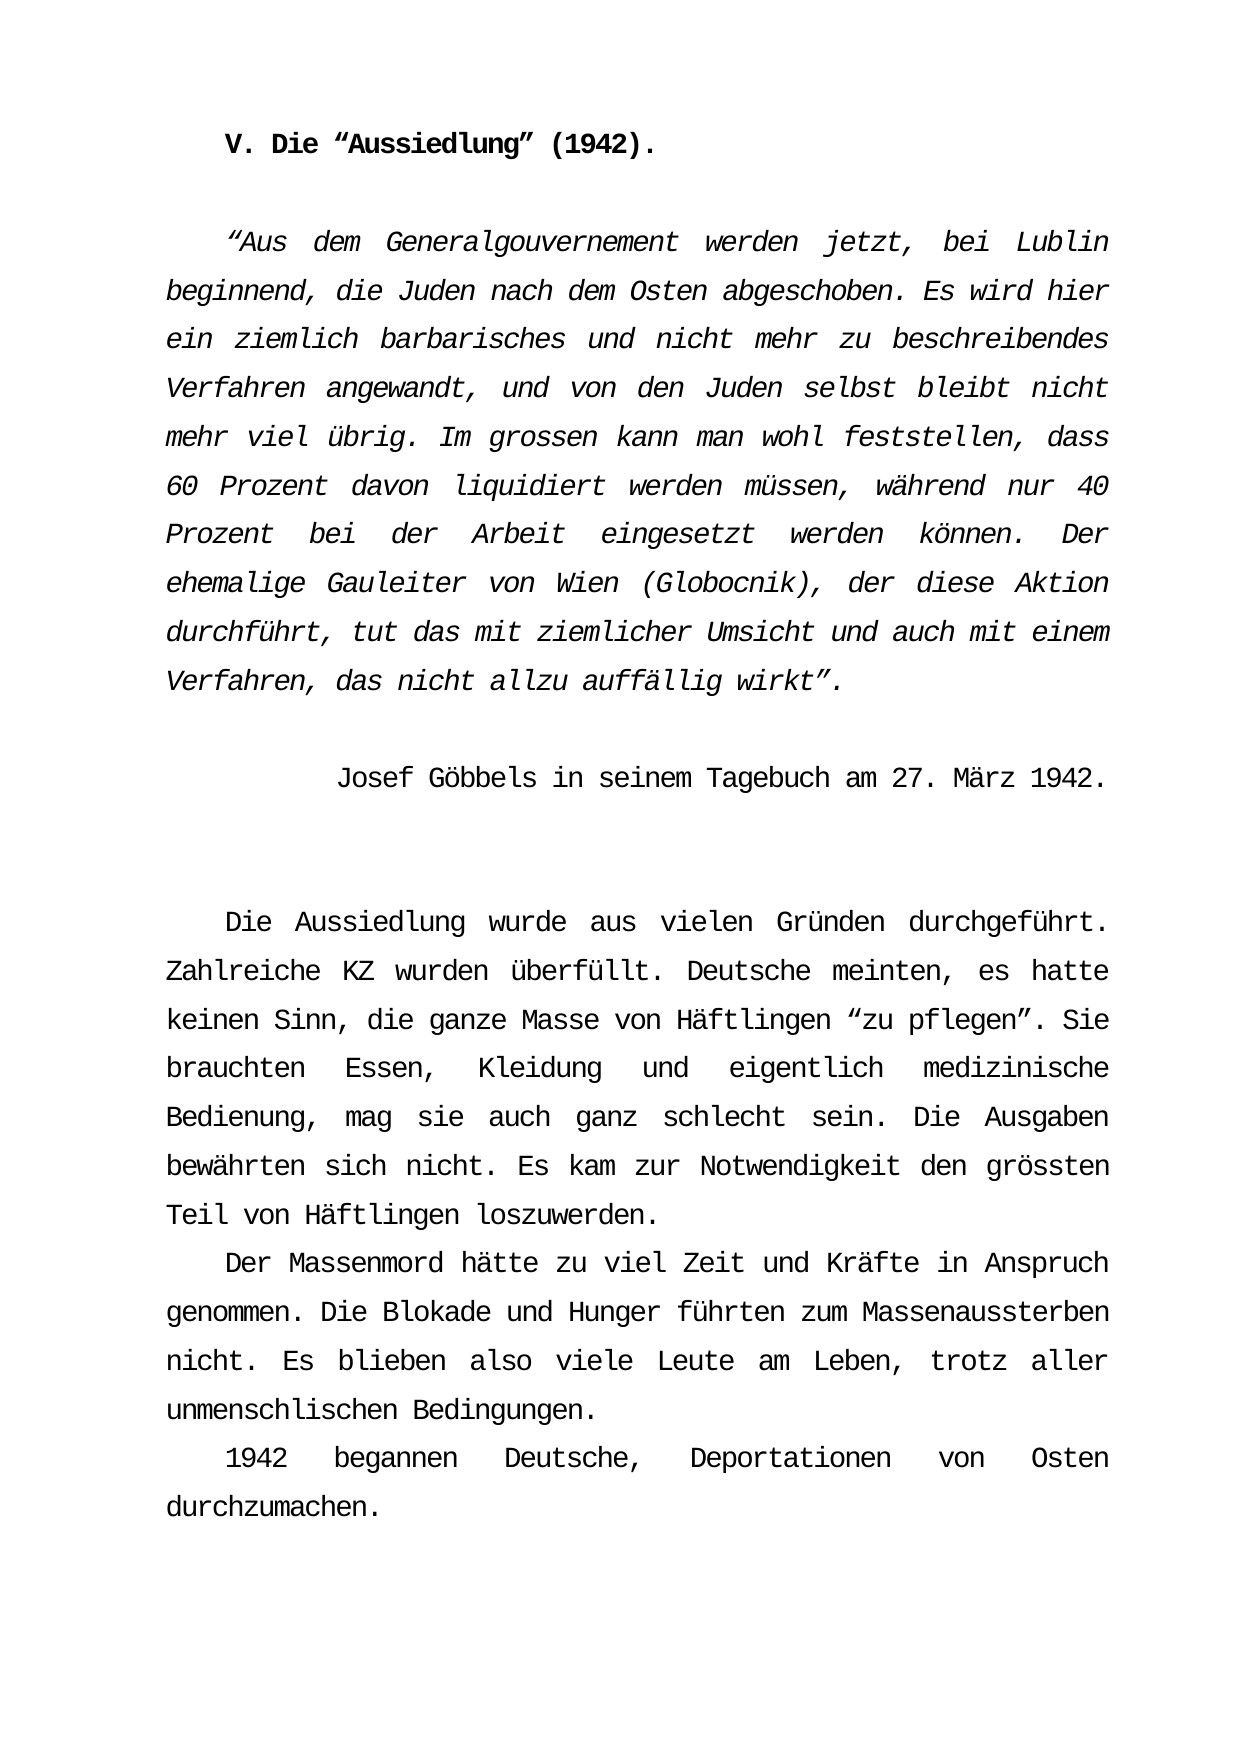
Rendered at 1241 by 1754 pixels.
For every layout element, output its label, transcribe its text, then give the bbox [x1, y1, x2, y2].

text “Aus dem Generalgouvernement werden jetzt, bei Lublin beginnend, die Juden nach dem Osten abgeschoben. Es wird hier ein ziemlich barbarisches und nicht mehr zu beschreibendes Verfahren angewandt, und von den Juden selbst bleibt nicht mehr viel übrig. Im grossen kann man wohl feststellen, dass 60 Prozent davon liquidiert werden müssen, während nur 40 Prozent bei der Arbeit eingesetzt werden können. Der ehemalige Gauleiter von Wien (Globocnik), der diese Aktion durchführt, tut das mit ziemlicher Umsicht und auch mit einem Verfahren, das nicht allzu auffällig wirkt”. [165, 227, 1110, 699]
text Der Massenmord hätte zu viel Zeit und Kräfte in Anspruch genommen. Die Blokade und Hunger führten zum Massenaussterben nicht. Es blieben also viele Leute am Leben, trotz aller unmenschlischen Bedingungen. [165, 1249, 1110, 1428]
text Josef Göbbels in seinem Tagebuch am 27. März 1942. [165, 764, 1110, 796]
text V. Die “Aussiedlung” (1942). [165, 130, 1110, 162]
text Die Aussiedlung wurde aus vielen Gründen durchgeführt. Zahlreiche KZ wurden überfüllt. Deutsche meinten, es hatte keinen Sinn, die ganze Masse von Häftlingen “zu pflegen”. Sie brauchten Essen, Kleidung und eigentlich medizinische Bedienung, mag sie auch ganz schlecht sein. Die Ausgaben bewährten sich nicht. Es kam zur Notwendigkeit den grössten Teil von Häftlingen loszuwerden. [165, 908, 1110, 1233]
text 1942 begannen Deutsche, Deportationen von Osten durchzumachen. [165, 1444, 1110, 1525]
